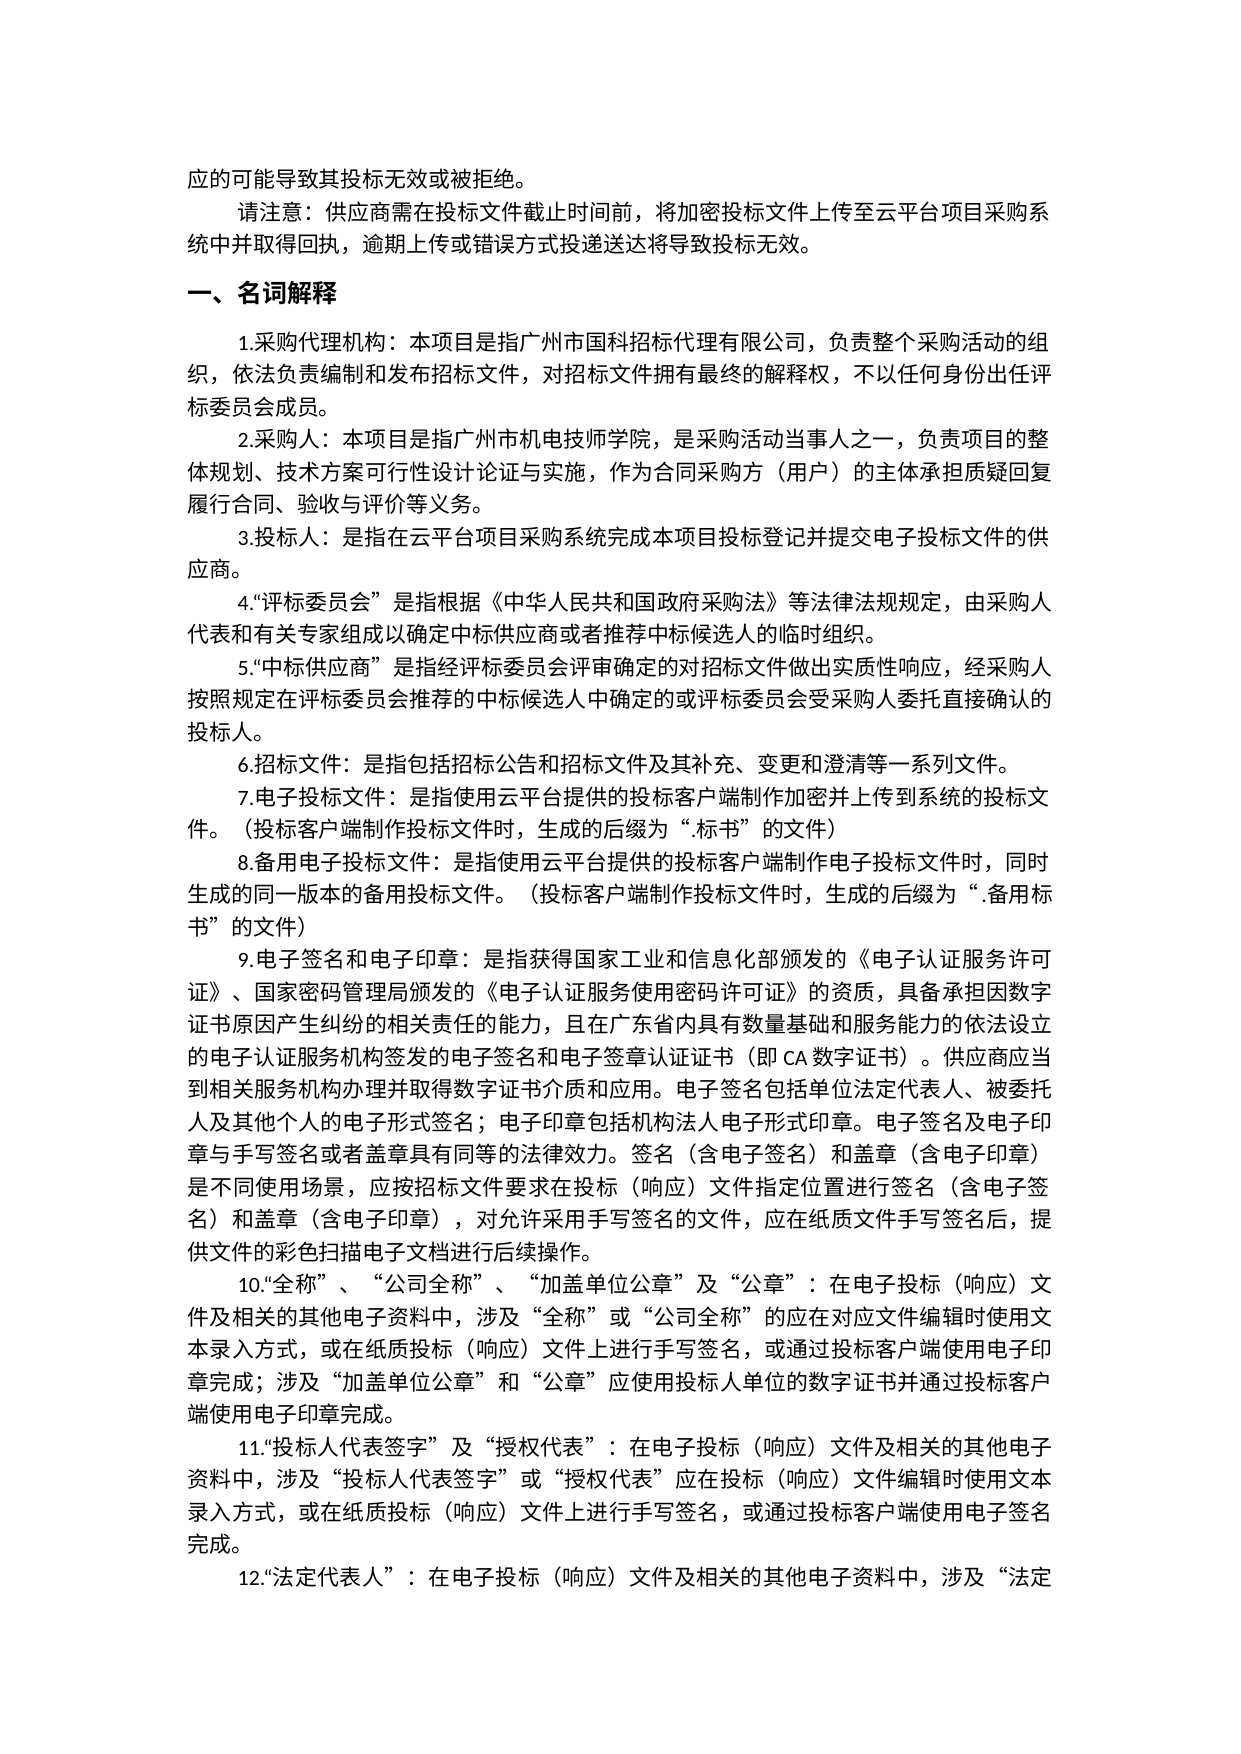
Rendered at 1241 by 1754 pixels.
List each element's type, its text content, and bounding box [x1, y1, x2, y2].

text 7.电子投标文件：是指使用云平台提供的投标客户端制作加密并上传到系统的投标文件。（投标客户端制作投标文件时，生成的后缀为“.标书”的文件） [187, 779, 1053, 844]
text 10.“全称”、“公司全称”、“加盖单位公章”及“公章”：在电子投标（响应）文件及相关的其他电子资料中，涉及“全称”或“公司全称”的应在对应文件编辑时使用文本录入方式，或在纸质投标（响应）文件上进行手写签名，或通过投标客户端使用电子印章完成；涉及“加盖单位公章”和“公章”应使用投标人单位的数字证书并通过投标客户端使用电子印章完成。 [187, 1267, 1053, 1429]
text 6.招标文件：是指包括招标公告和招标文件及其补充、变更和澄清等一系列文件。 [187, 747, 1053, 779]
text 9.电子签名和电子印章：是指获得国家工业和信息化部颁发的《电子认证服务许可证》、国家密码管理局颁发的《电子认证服务使用密码许可证》的资质，具备承担因数字证书原因产生纠纷的相关责任的能力，且在广东省内具有数量基础和服务能力的依法设立的电子认证服务机构签发的电子签名和电子签章认证证书（即CA数字证书）。供应商应当到相关服务机构办理并取得数字证书介质和应用。电子签名包括单位法定代表人、被委托人及其他个人的电子形式签名；电子印章包括机构法人电子形式印章。电子签名及电子印章与手写签名或者盖章具有同等的法律效力。签名（含电子签名）和盖章（含电子印章）是不同使用场景，应按招标文件要求在投标（响应）文件指定位置进行签名（含电子签名）和盖章（含电子印章），对允许采用手写签名的文件，应在纸质文件手写签名后，提供文件的彩色扫描电子文档进行后续操作。 [187, 942, 1053, 1267]
text 2.采购人：本项目是指广州市机电技师学院，是采购活动当事人之一，负责项目的整体规划、技术方案可行性设计论证与实施，作为合同采购方（用户）的主体承担质疑回复、履行合同、验收与评价等义务。 [187, 422, 1053, 519]
text 请注意：供应商需在投标文件截止时间前，将加密投标文件上传至云平台项目采购系统中并取得回执，逾期上传或错误方式投递送达将导致投标无效。 [187, 194, 1053, 259]
text 4.“评标委员会”是指根据《中华人民共和国政府采购法》等法律法规规定，由采购人代表和有关专家组成以确定中标供应商或者推荐中标候选人的临时组织。 [187, 584, 1053, 649]
text 11.“投标人代表签字”及“授权代表”：在电子投标（响应）文件及相关的其他电子资料中，涉及“投标人代表签字”或“授权代表”应在投标（响应）文件编辑时使用文本录入方式，或在纸质投标（响应）文件上进行手写签名，或通过投标客户端使用电子签名完成。 [187, 1429, 1053, 1559]
text 8.备用电子投标文件：是指使用云平台提供的投标客户端制作电子投标文件时，同时生成的同一版本的备用投标文件。（投标客户端制作投标文件时，生成的后缀为“.备用标书”的文件） [187, 844, 1053, 942]
text 1.采购代理机构：本项目是指广州市国科招标代理有限公司，负责整个采购活动的组织，依法负责编制和发布招标文件，对招标文件拥有最终的解释权，不以任何身份出任评标委员会成员。 [187, 324, 1053, 422]
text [187, 1559, 1053, 1592]
text 一、名词解释 [187, 259, 1053, 324]
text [187, 162, 1053, 194]
text 5.“中标供应商”是指经评标委员会评审确定的对招标文件做出实质性响应，经采购人按照规定在评标委员会推荐的中标候选人中确定的或评标委员会受采购人委托直接确认的投标人。 [187, 649, 1053, 747]
text 3.投标人：是指在云平台项目采购系统完成本项目投标登记并提交电子投标文件的供应商。 [187, 519, 1053, 584]
